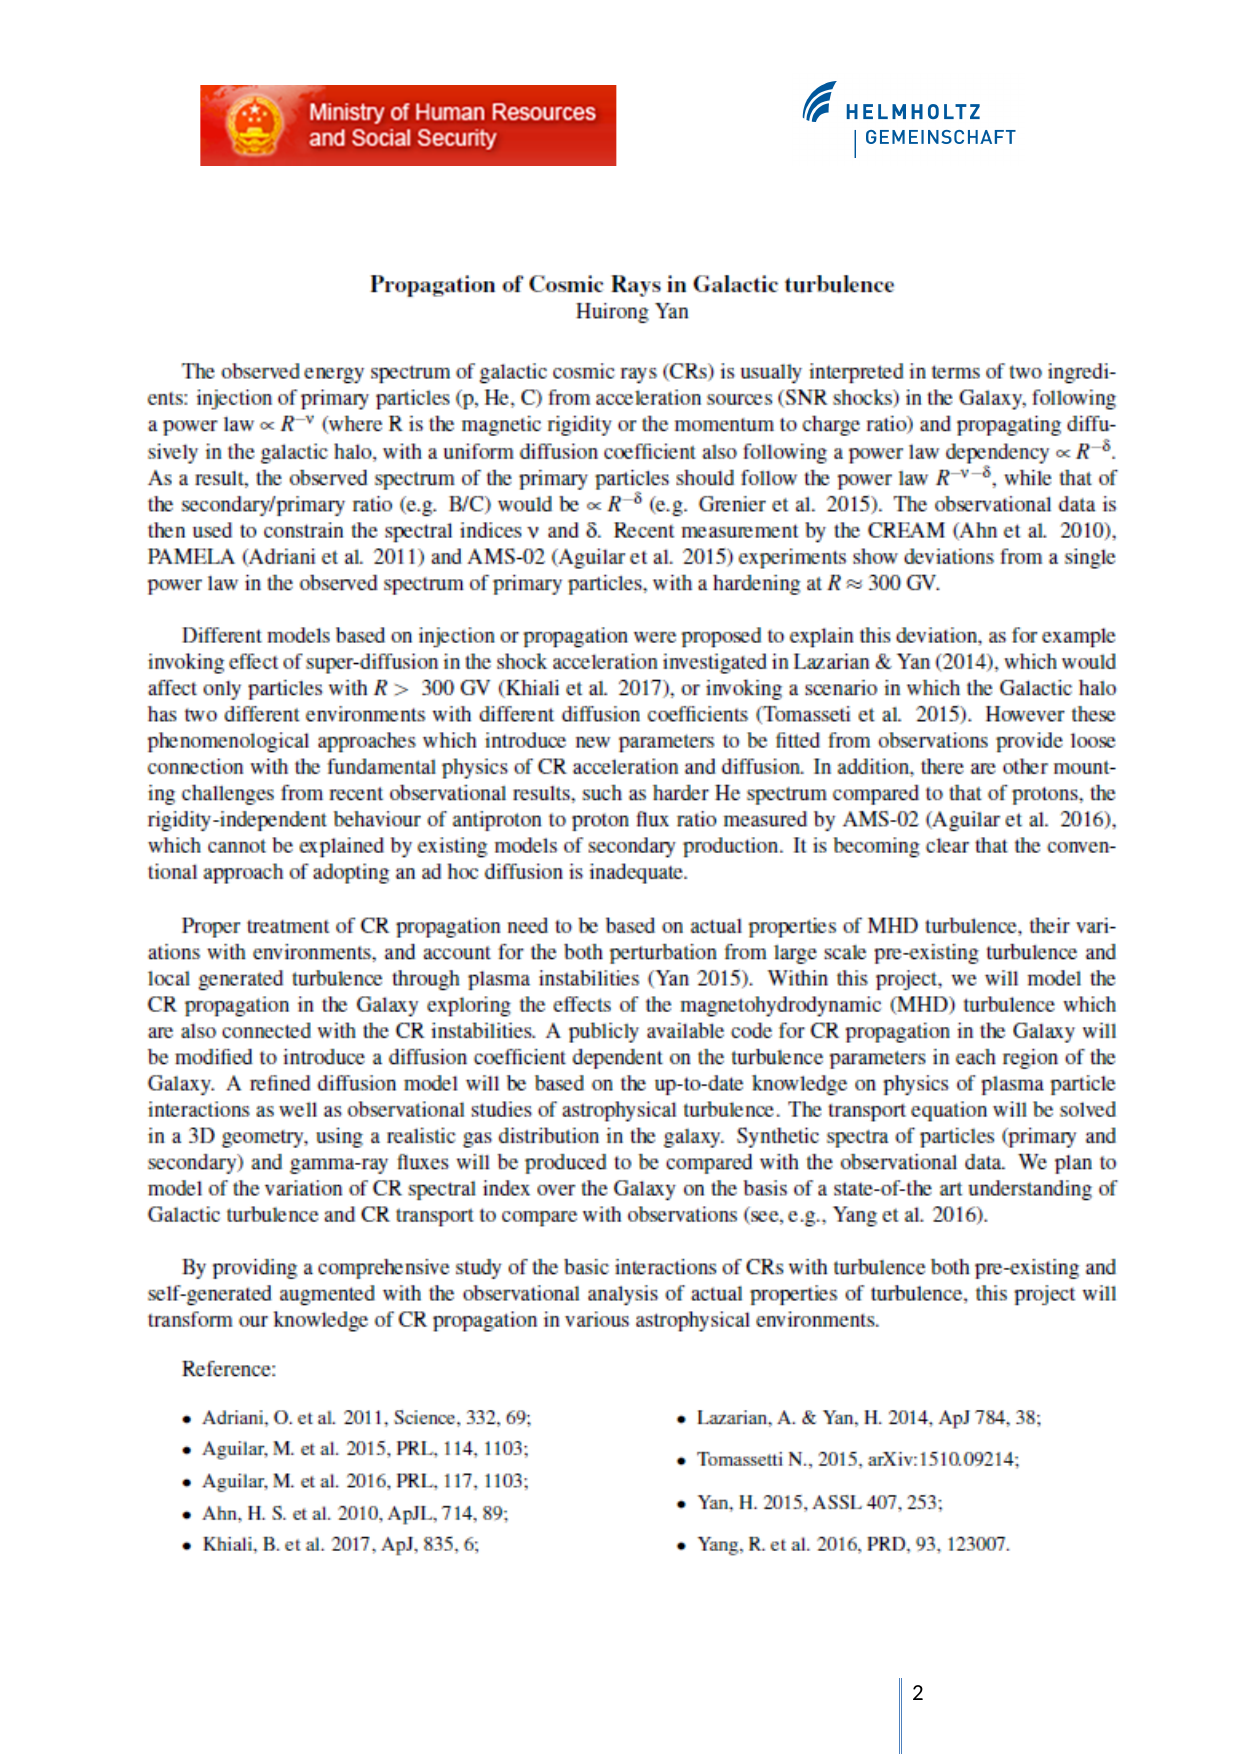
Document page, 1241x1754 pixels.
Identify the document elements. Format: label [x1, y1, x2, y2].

picture [200, 85, 617, 166]
picture [792, 73, 1026, 166]
